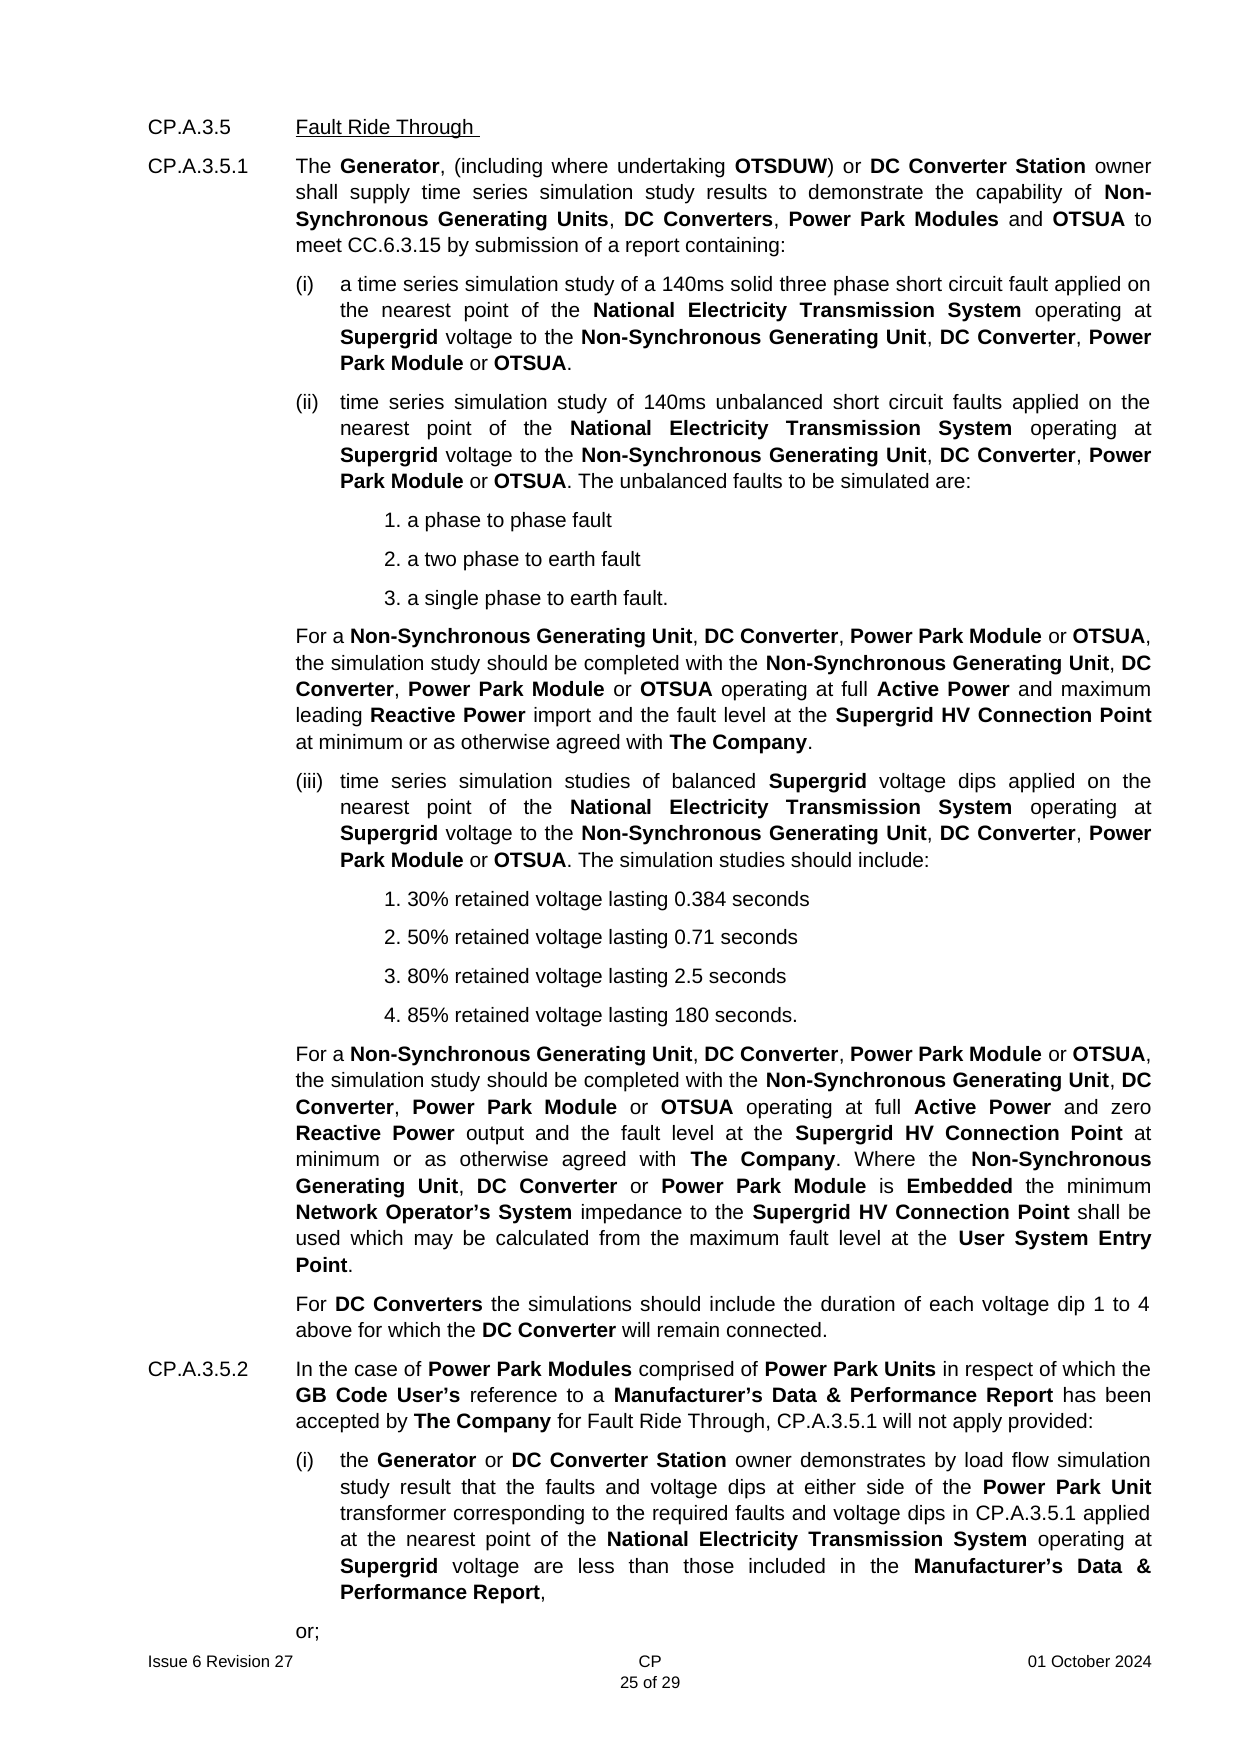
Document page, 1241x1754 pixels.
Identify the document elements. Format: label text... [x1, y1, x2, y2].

text or; [295, 1619, 1152, 1643]
text CP.A.3.5.1 The Generator, (including where undertaking OTSDUW) or DC Converter Station owner shall supply time series simulation study results to demonstrate the capability of Non-Synchronous Generating Units, DC Converters, Power Park Modules and OTSUA to meet CC.6.3.15 by submission of a report containing: [148, 154, 1152, 257]
text (iii) time series simulation studies of balanced Supergrid voltage dips applied on the nearest point of the National Electricity Transmission System operating at Supergrid voltage to the Non-Synchronous Generating Unit, DC Converter, Power Park Module or OTSUA. The simulation studies should include: [295, 768, 1152, 871]
text 3. a single phase to earth fault. [340, 585, 1152, 609]
text For DC Converters the simulations should include the duration of each voltage dip 1 to 4 above for which the DC Converter will remain connected. [148, 1291, 1152, 1342]
text 2. a two phase to earth fault [340, 546, 1152, 570]
text 1. 30% retained voltage lasting 0.384 seconds [340, 886, 1152, 910]
text 1. a phase to phase fault [340, 508, 1152, 532]
text CP.A.3.5 Fault Ride Through [148, 115, 1152, 139]
text (ii) time series simulation study of 140ms unbalanced short circuit faults applied on the nearest point of the National Electricity Transmission System operating at Supergrid voltage to the Non-Synchronous Generating Unit, DC Converter, Power Park Module or OTSUA. The unbalanced faults to be simulated are: [295, 390, 1152, 493]
text 2. 50% retained voltage lasting 0.71 seconds [340, 925, 1152, 949]
text CP.A.3.5.2 In the case of Power Park Modules comprised of Power Park Units in respect of which the GB Code User’s reference to a Manufacturer’s Data & Performance Report has been accepted by The Company for Fault Ride Through, CP.A.3.5.1 will not apply provided: [148, 1357, 1152, 1433]
text (i) a time series simulation study of a 140ms solid three phase short circuit fault applied on the nearest point of the National Electricity Transmission System operating at Supergrid voltage to the Non-Synchronous Generating Unit, DC Converter, Power Park Module or OTSUA. [295, 272, 1152, 375]
text 3. 80% retained voltage lasting 2.5 seconds [340, 964, 1152, 988]
text For a Non-Synchronous Generating Unit, DC Converter, Power Park Module or OTSUA, the simulation study should be completed with the Non-Synchronous Generating Unit, DC Converter, Power Park Module or OTSUA operating at full Active Power and maximum leading Reactive Power import and the fault level at the Supergrid HV Connection Point at minimum or as otherwise agreed with The Company. [148, 624, 1152, 753]
text 4. 85% retained voltage lasting 180 seconds. [340, 1003, 1152, 1027]
text (i) the Generator or DC Converter Station owner demonstrates by load flow simulation study result that the faults and voltage dips at either side of the Power Park Unit transformer corresponding to the required faults and voltage dips in CP.A.3.5.1 applied at the nearest point of the National Electricity Transmission System operating at Supergrid voltage are less than those included in the Manufacturer’s Data & Performance Report, [295, 1448, 1152, 1604]
text For a Non-Synchronous Generating Unit, DC Converter, Power Park Module or OTSUA, the simulation study should be completed with the Non-Synchronous Generating Unit, DC Converter, Power Park Module or OTSUA operating at full Active Power and zero Reactive Power output and the fault level at the Supergrid HV Connection Point at minimum or as otherwise agreed with The Company. Where the Non-Synchronous Generating Unit, DC Converter or Power Park Module is Embedded the minimum Network Operator’s System impedance to the Supergrid HV Connection Point shall be used which may be calculated from the maximum fault level at the User System Entry Point. [148, 1042, 1152, 1277]
